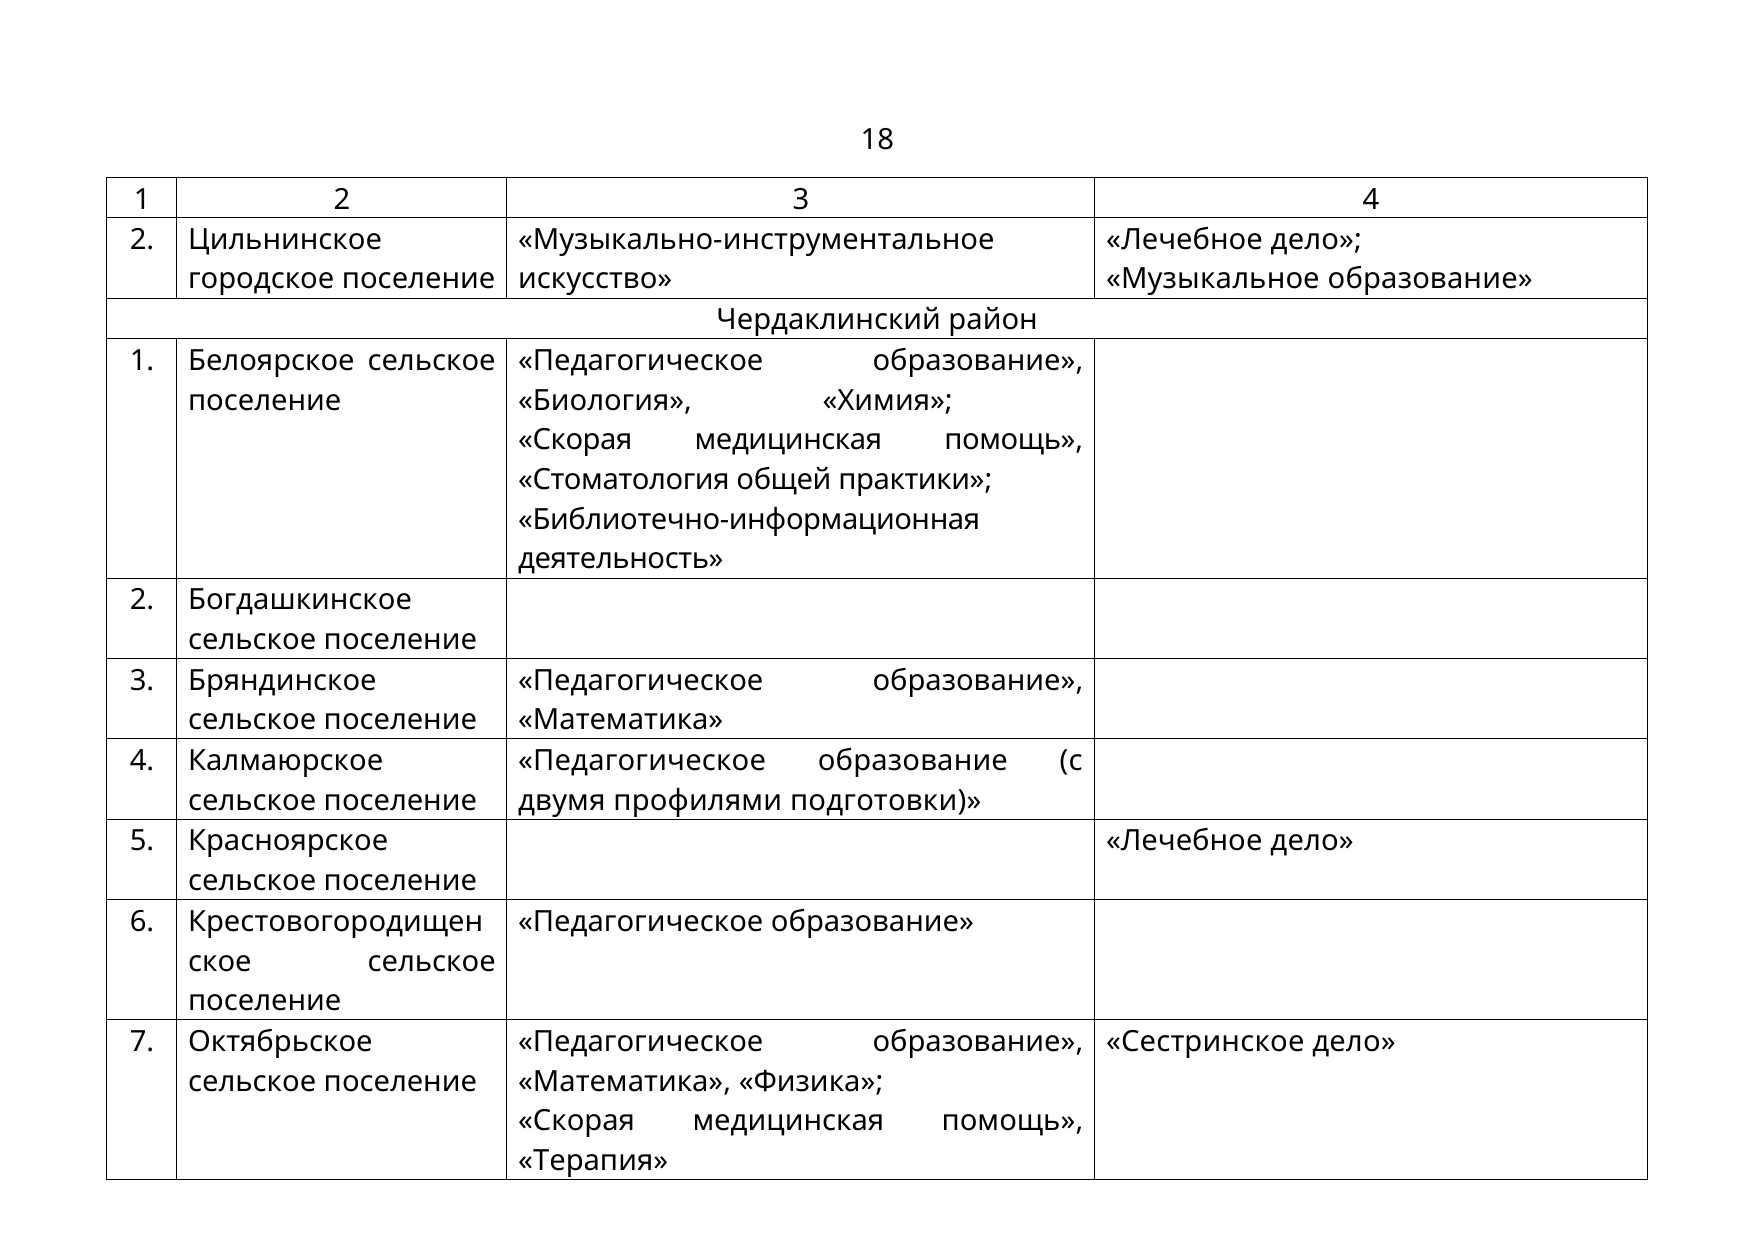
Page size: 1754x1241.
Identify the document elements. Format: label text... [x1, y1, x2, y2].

table_cell «Лечебное дело»; «Музыкальное образование» [1122, 218, 1246, 258]
table_cell «Педагогическое образование», «Биология», «Химия»; «Скорая медицинская помощь», «Стоматология общей практики»; «Библиотечно-информационная деятельность» [507, 339, 1094, 577]
table_cell 3. [107, 659, 176, 738]
table_cell «Лечебное дело» [1095, 820, 1647, 899]
table_cell «Музыкально-инструментальное искусство» [507, 218, 1094, 297]
table_cell 7. [107, 1020, 176, 1179]
table_cell Калмаюрское сельское поселение [177, 739, 506, 819]
table_header 3 [507, 178, 1094, 217]
table_cell [507, 579, 1094, 658]
table_cell «Педагогическое образование», «Математика» [507, 659, 1094, 738]
table_cell Богдашкинское сельское поселение [177, 579, 506, 658]
table_cell [1095, 900, 1647, 1019]
table_header 4 [1095, 178, 1647, 217]
table_cell [507, 820, 1094, 899]
table_cell Цильнинское городское поселение [177, 218, 506, 297]
table_cell [1095, 339, 1647, 577]
table_cell [1095, 739, 1647, 819]
table_cell [1095, 579, 1647, 658]
table_cell 2. [107, 218, 176, 297]
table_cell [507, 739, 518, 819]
table_cell «Педагогическое образование», «Математика», «Физика»; «Скорая медицинская помощь», «Терапия» [507, 1020, 1094, 1179]
table_header 1 [107, 178, 176, 217]
table_cell «Лечебное дело»; «Музыкальное образование» [1362, 218, 1647, 297]
table_cell 1. [107, 339, 176, 577]
table_cell 2. [107, 579, 176, 658]
table_cell 5. [107, 820, 176, 899]
table_cell «Педагогическое образование (с двумя профилями подготовки)» [982, 739, 1094, 819]
table_cell Октябрьское сельское поселение [177, 1020, 506, 1179]
table_cell Красноярское сельское поселение [177, 820, 506, 899]
table_cell «Педагогическое образование» [507, 900, 1094, 1019]
table_cell 4. [107, 739, 176, 819]
table_header 2 [177, 178, 506, 217]
table_cell Чердаклинский район [107, 299, 1647, 338]
table_cell Бряндинское сельское поселение [177, 659, 506, 738]
table_cell Крестовогородищенское сельское поселение [177, 900, 506, 1019]
table_cell Белоярское сельское поселение [177, 339, 506, 577]
table_cell 6. [107, 900, 176, 1019]
table_cell [1095, 659, 1647, 738]
table_cell «Сестринское дело» [1095, 1020, 1647, 1179]
